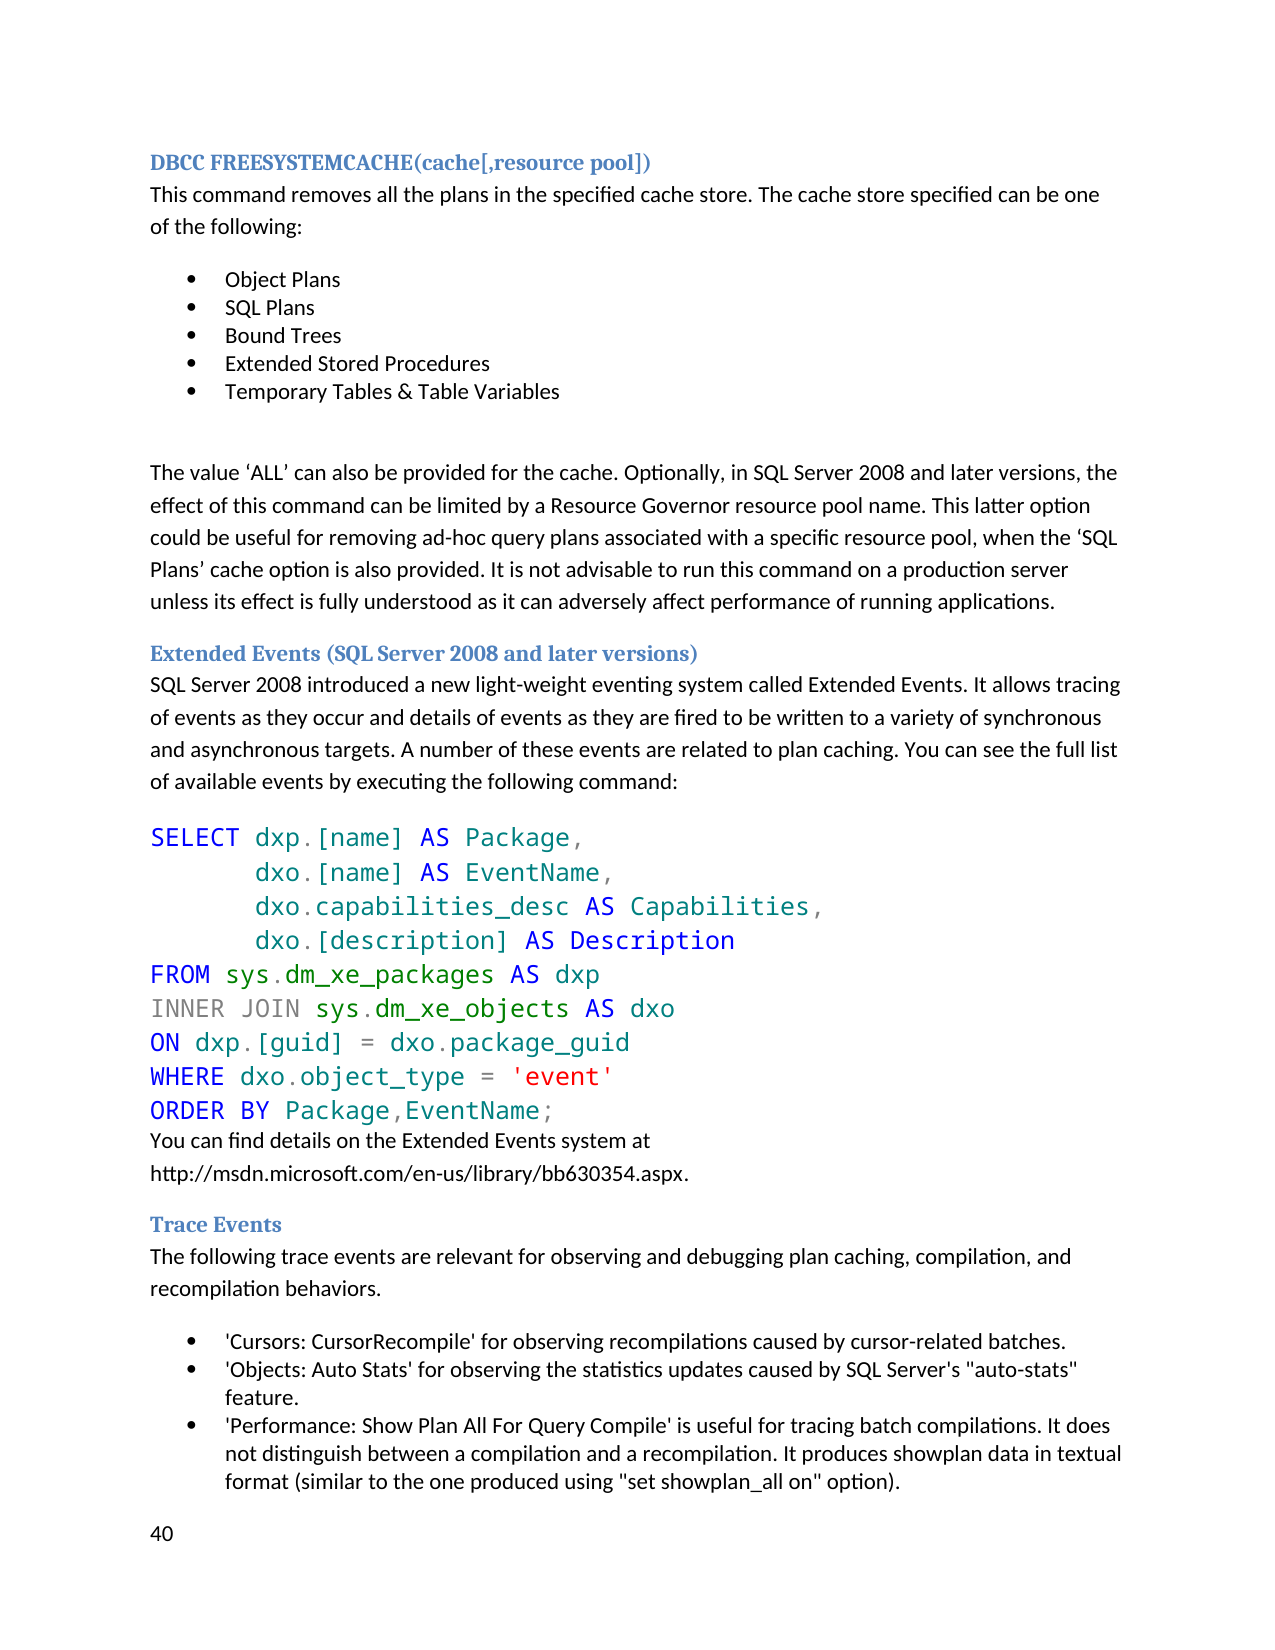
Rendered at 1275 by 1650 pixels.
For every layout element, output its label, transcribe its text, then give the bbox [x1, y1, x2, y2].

list Extended Stored Procedures [187, 349, 1125, 377]
text The following trace events are relevant for observing and debugging plan caching, compilation, and recompilation behaviors. [150, 1242, 1125, 1302]
subtitle Trace Events [150, 1212, 1125, 1238]
subtitle DBCC FREESYSTEMCACHE(cache[,resource pool]) [150, 150, 1125, 176]
list 'Performance: Show Plan All For Query Compile' is useful for tracing batch compilations. It does not distinguish between a compilation and a recompilation. It produces showplan data in textual format (similar to the one produced using "set showplan_all on" option). [187, 1411, 1125, 1495]
text FROM sys.dm_xe_packages AS dxp [150, 956, 1125, 990]
list 'Objects: Auto Stats' for observing the statistics updates caused by SQL Server's "auto-stats" feature. [187, 1355, 1125, 1411]
text This command removes all the plans in the specified cache store. The cache store specified can be one of the following: [150, 180, 1125, 240]
text dxo.capabilities_desc AS Capabilities, [150, 888, 1125, 922]
text ORDER BY Package,EventName; [150, 1093, 1125, 1127]
text dxo.[name] AS EventName, [150, 854, 1125, 888]
text SELECT dxp.[name] AS Package, [150, 820, 1125, 854]
list SQL Plans [187, 293, 1125, 321]
list Bound Trees [187, 321, 1125, 349]
text WHERE dxo.object_type = 'event' [150, 1058, 1125, 1093]
list 'Cursors: CursorRecompile' for observing recompilations caused by cursor-related batches. [187, 1327, 1125, 1355]
text ON dxp.[guid] = dxo.package_guid [150, 1024, 1125, 1058]
subtitle Extended Events (SQL Server 2008 and later versions) [150, 640, 1125, 667]
text The value ‘ALL’ can also be provided for the cache. Optionally, in SQL Server 2008 and later versions, the effect of this command can be limited by a Resource Governor resource pool name. This latter option could be useful for removing ad-hoc query plans associated with a specific resource pool, when the ‘SQL Plans’ cache option is also provided. It is not advisable to run this command on a production server unless its effect is fully understood as it can adversely affect performance of running applications. [150, 458, 1125, 615]
list Temporary Tables & Table Variables [187, 377, 1125, 406]
text You can find details on the Extended Events system at http://msdn.microsoft.com/en-us/library/bb630354.aspx. [150, 1127, 1125, 1187]
list Object Plans [187, 265, 1125, 293]
text SQL Server 2008 introduced a new light-weight eventing system called Extended Events. It allows tracing of events as they occur and details of events as they are fired to be written to a variety of synchronous and asynchronous targets. A number of these events are related to plan caching. You can see the full list of available events by executing the following command: [150, 671, 1125, 795]
text dxo.[description] AS Description [150, 922, 1125, 956]
text INNER JOIN sys.dm_xe_objects AS dxo [150, 990, 1125, 1024]
